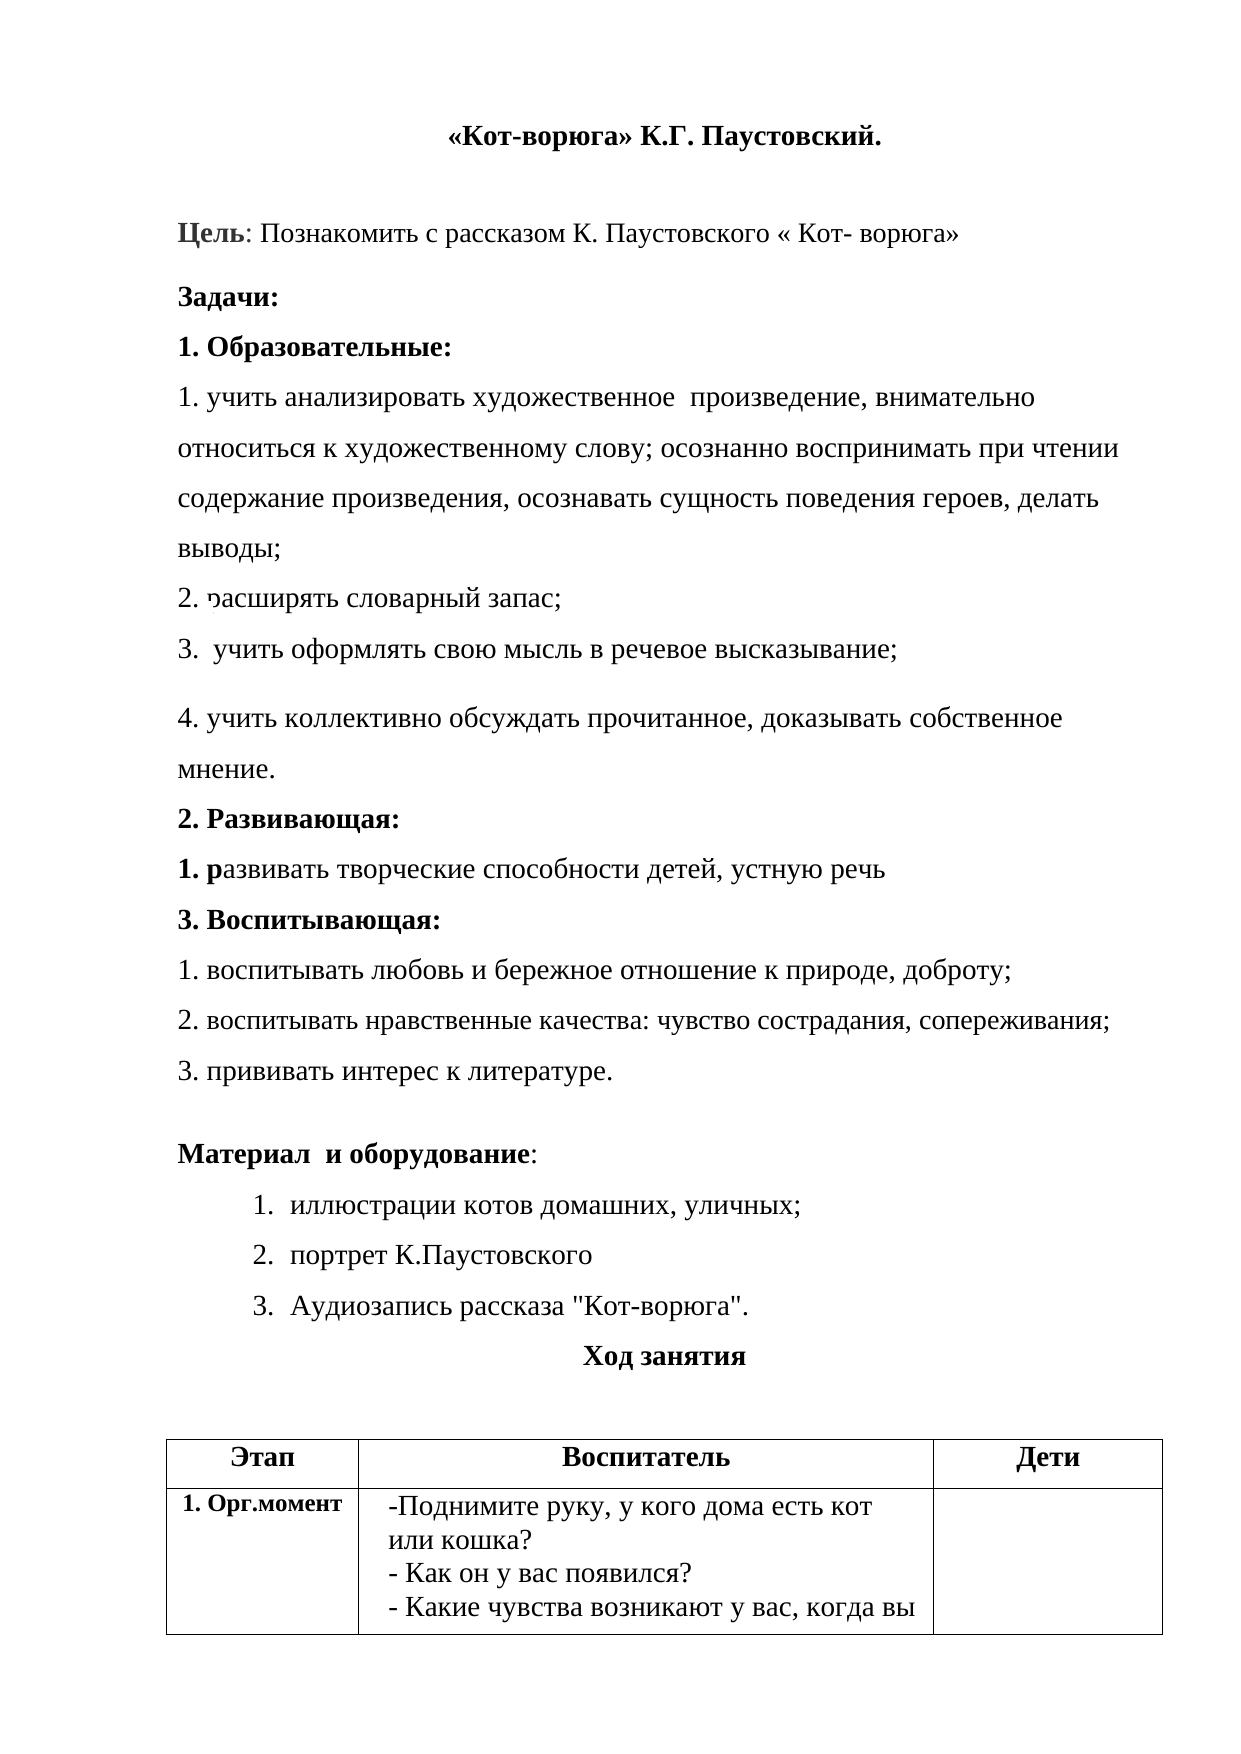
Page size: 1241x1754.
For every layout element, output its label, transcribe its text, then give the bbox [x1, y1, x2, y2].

list Аудиозапись рассказа "Кот-ворюга". [252, 1288, 1152, 1321]
text 2. воспитывать нравственные качества: чувство сострадания, сопереживания; [177, 1002, 1152, 1036]
text 2. расширять словарный запас; [177, 581, 1152, 614]
text 3. учить оформлять свою мысль в речевое высказывание; [213, 631, 1152, 664]
text 3. Воспитывающая: [177, 902, 1152, 935]
list портрет К.Паустовского [252, 1237, 1152, 1271]
text Задачи: [177, 279, 1152, 312]
text Материал и оборудование: [177, 1137, 1152, 1170]
text 1. развивать творческие способности детей, устную речь [177, 852, 1152, 885]
text Ход занятия [177, 1338, 1152, 1371]
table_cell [167, 1489, 358, 1634]
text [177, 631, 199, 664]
text 2. Развивающая: [177, 801, 1152, 835]
text «Кот-ворюга» К.Г. Паустовский. [177, 118, 1152, 152]
list иллюстрации котов домашних, уличных; [252, 1187, 1152, 1221]
table_header Дети [934, 1440, 1162, 1487]
text 1. воспитывать любовь и бережное отношение к природе, доброту; [177, 952, 1152, 986]
text 3. прививать интерес к литературе. [177, 1053, 1152, 1086]
text 1. Образовательные: [177, 329, 1152, 363]
text 4. учить коллективно обсуждать прочитанное, доказывать собственное мнение. [177, 701, 1152, 784]
table_header Воспитатель [359, 1440, 933, 1487]
text Цель: Познакомить с рассказом К. Паустовского « Кот- ворюга» [177, 215, 1152, 249]
text 1. учить анализировать художественное произведение, внимательно относиться к художественному слову; осознанно воспринимать при чтении содержание произведения, осознавать сущность поведения героев, делать выводы; [177, 379, 1152, 564]
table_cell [934, 1489, 1162, 1634]
table_header Этап [167, 1440, 358, 1487]
